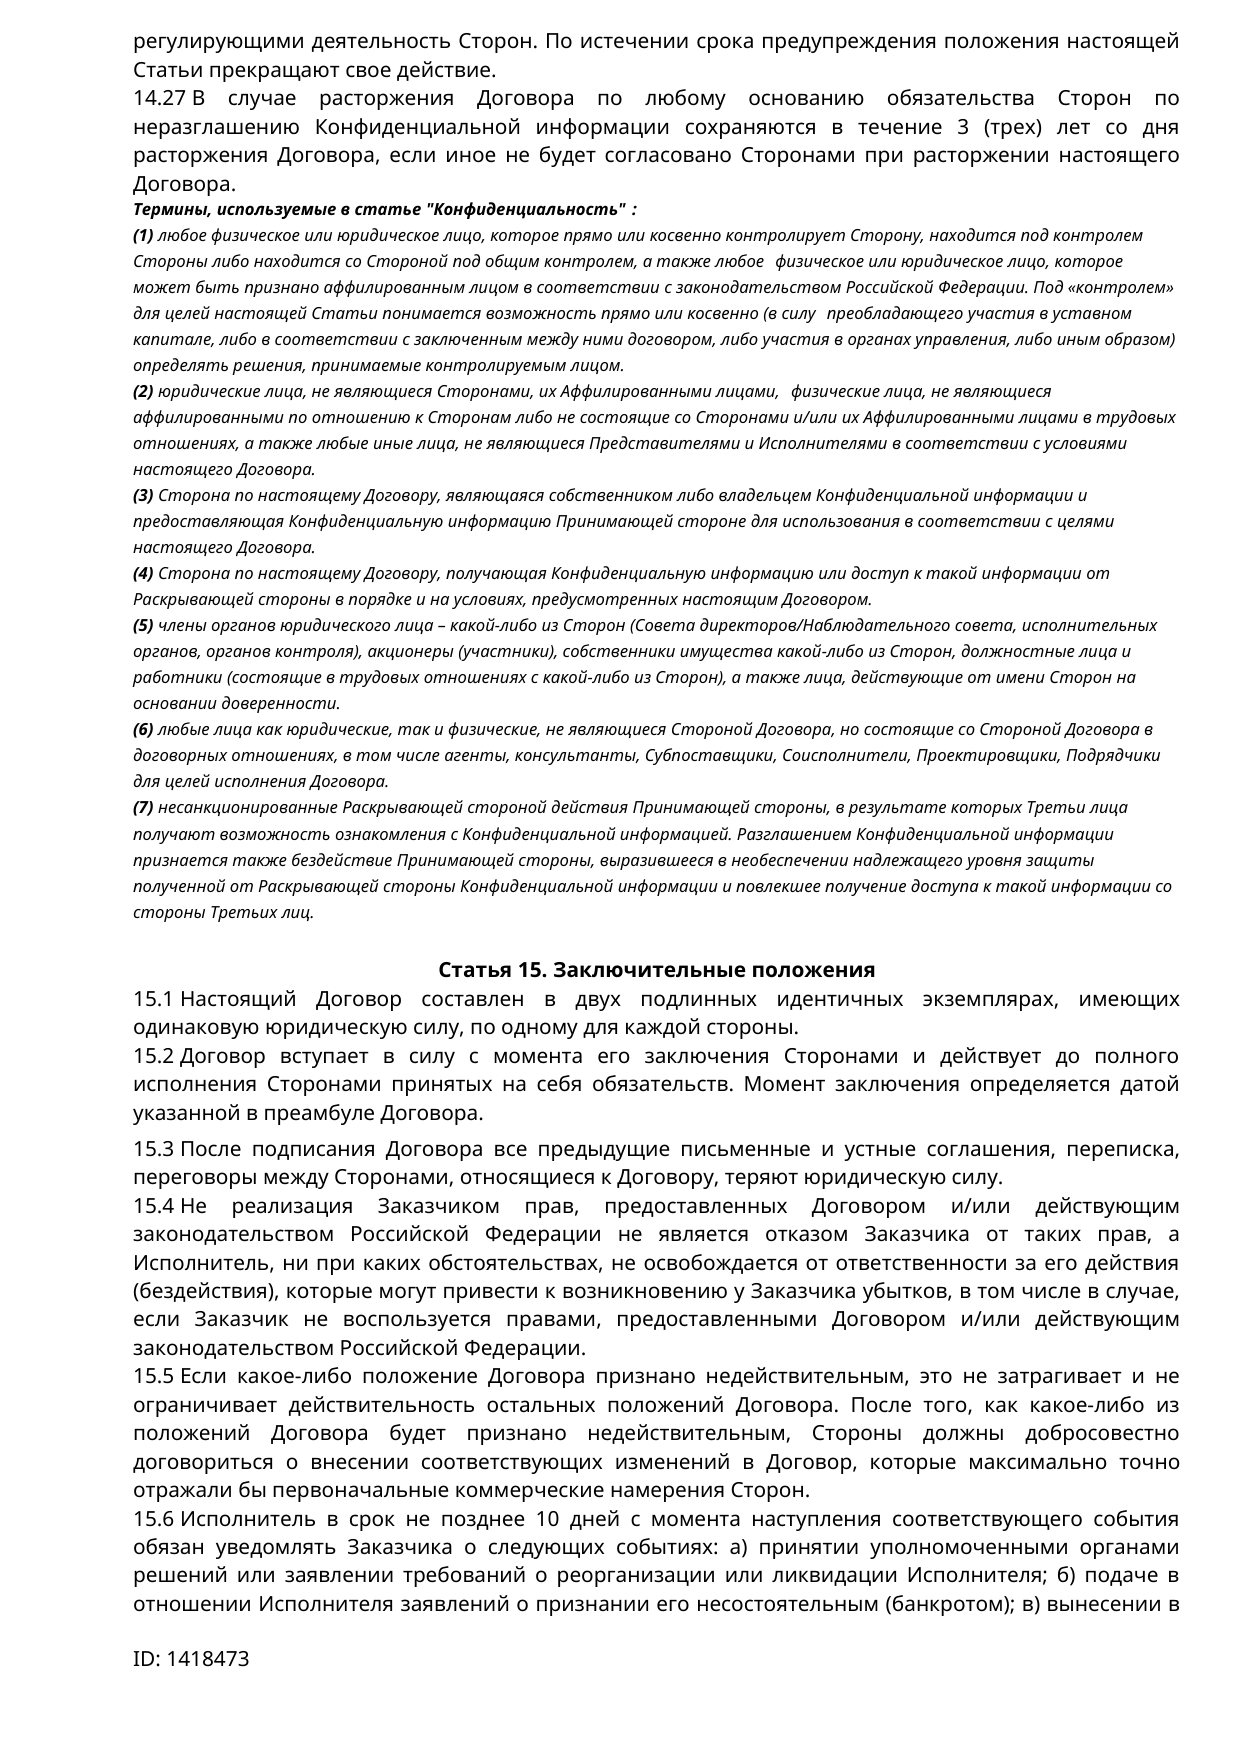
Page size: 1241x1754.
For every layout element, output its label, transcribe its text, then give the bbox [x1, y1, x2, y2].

list После подписания Договора все предыдущие письменные и устные соглашения, переписка, переговоры между Сторонами, относящиеся к Договору, теряют юридическую силу. [133, 1134, 1181, 1191]
list Заключительные положения [133, 956, 1181, 984]
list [133, 1504, 1181, 1617]
list Договор вступает в силу с момента его заключения Сторонами и действует до полного исполнения Сторонами принятых на себя обязательств. Момент заключения определяется датой указанной в преамбуле Договора. [133, 1041, 1181, 1126]
list Если какое-либо положение Договора признано недействительным, это не затрагивает и не ограничивает действительность остальных положений Договора. После того, как какое-либо из положений Договора будет признано недействительным, Стороны должны добросовестно договориться о внесении соответствующих изменений в Договор, которые максимально точно отражали бы первоначальные коммерческие намерения Сторон. [133, 1361, 1181, 1504]
text (4) Сторона по настоящему Договору, получающая Конфиденциальную информацию или доступ к такой информации от Раскрывающей стороны в порядке и на условиях, предусмотренных настоящим Договором. [133, 562, 1181, 611]
text (1) любое физическое или юридическое лицо, которое прямо или косвенно контролирует Сторону, находится под контролем Стороны либо находится со Стороной под общим контролем, а также любое физическое или юридическое лицо, которое может быть признано аффилированным лицом в соответствии с законодательством Российской Федерации. Под «контролем» для целей настоящей Статьи понимается возможность прямо или косвенно (в силу преобладающего участия в уставном капитале, либо в соответствии с заключенным между ними договором, либо участия в органах управления, либо иным образом) определять решения, принимаемые контролируемым лицом. [133, 223, 1181, 376]
list Настоящий Договор составлен в двух подлинных идентичных экземплярах, имеющих одинаковую юридическую силу, по одному для каждой стороны. [133, 984, 1181, 1041]
text Термины, используемые в статье "Конфиденциальность" : [133, 197, 1181, 220]
text (5) члены органов юридического лица – какой-либо из Сторон (Совета директоров/Наблюдательного совета, исполнительных органов, органов контроля), акционеры (участники), собственники имущества какой-либо из Сторон, должностные лица и работники (состоящие в трудовых отношениях с какой-либо из Сторон), а также лица, действующие от имени Сторон на основании доверенности. [133, 614, 1181, 715]
text (6) любые лица как юридические, так и физические, не являющиеся Стороной Договора, но состоящие со Стороной Договора в договорных отношениях, в том числе агенты, консультанты, Субпоставщики, Соисполнители, Проектировщики, Подрядчики для целей исполнения Договора. [133, 718, 1181, 793]
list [133, 27, 1181, 83]
text (7) несанкционированные Раскрывающей стороной действия Принимающей стороны, в результате которых Третьи лица получают возможность ознакомления с Конфиденциальной информацией. Разглашением Конфиденциальной информации признается также бездействие Принимающей стороны, выразившееся в необеспечении надлежащего уровня защиты полученной от Раскрывающей стороны Конфиденциальной информации и повлекшее получение доступа к такой информации со стороны Третьих лиц. [133, 796, 1181, 923]
text (3) Сторона по настоящему Договору, являющаяся собственником либо владельцем Конфиденциальной информации и предоставляющая Конфиденциальную информацию Принимающей стороне для использования в соответствии с целями настоящего Договора. [133, 484, 1181, 558]
list В случае расторжения Договора по любому основанию обязательства Сторон по неразглашению Конфиденциальной информации сохраняются в течение 3 (трех) лет со дня расторжения Договора, если иное не будет согласовано Сторонами при расторжении настоящего Договора. [133, 83, 1181, 197]
text (2) юридические лица, не являющиеся Сторонами, их Аффилированными лицами, физические лица, не являющиеся аффилированными по отношению к Сторонам либо не состоящие со Сторонами и/или их Аффилированными лицами в трудовых отношениях, а также любые иные лица, не являющиеся Представителями и Исполнителями в соответствии с условиями настоящего Договора. [133, 379, 1181, 480]
list Не реализация Заказчиком прав, предоставленных Договором и/или действующим законодательством Российской Федерации не является отказом Заказчика от таких прав, а Исполнитель, ни при каких обстоятельствах, не освобождается от ответственности за его действия (бездействия), которые могут привести к возникновению у Заказчика убытков, в том числе в случае, если Заказчик не воспользуется правами, предоставленными Договором и/или действующим законодательством Российской Федерации. [133, 1191, 1181, 1361]
